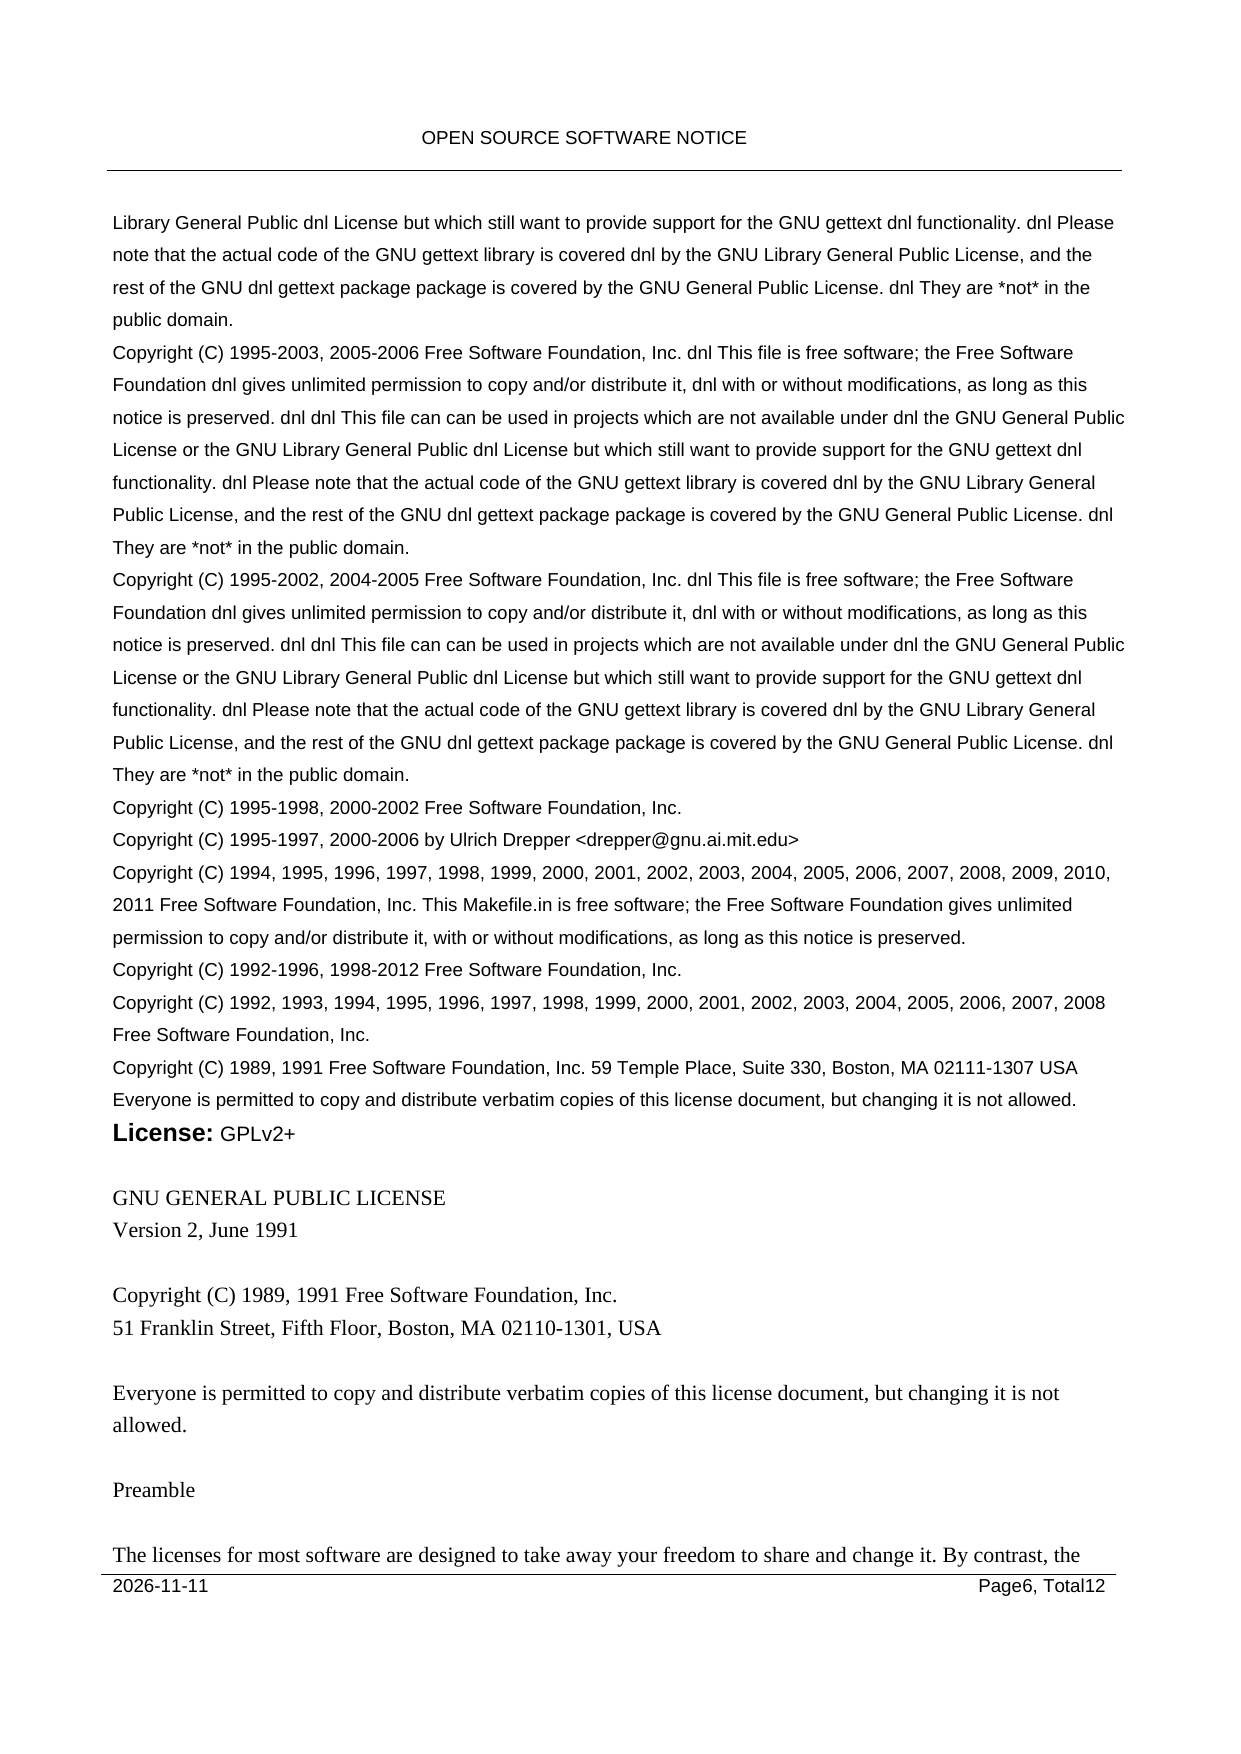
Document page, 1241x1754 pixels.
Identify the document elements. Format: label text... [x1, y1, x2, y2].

text Copyright (C) 1992-1996, 1998-2012 Free Software Foundation, Inc. [112, 954, 1128, 986]
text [112, 1116, 1128, 1571]
text Copyright (C) 1995-2002, 2004-2005 Free Software Foundation, Inc. dnl This file is free software; the Free Software Foundation dnl gives unlimited permission to copy and/or distribute it, dnl with or without modifications, as long as this notice is preserved. dnl dnl This file can can be used in projects which are not available under dnl the GNU General Public License or the GNU Library General Public dnl License but which still want to provide support for the GNU gettext dnl functionality. dnl Please note that the actual code of the GNU gettext library is covered dnl by the GNU Library General Public License, and the rest of the GNU dnl gettext package package is covered by the GNU General Public License. dnl They are *not* in the public domain. [112, 564, 1128, 791]
text Copyright (C) 1995-2003, 2005-2006 Free Software Foundation, Inc. dnl This file is free software; the Free Software Foundation dnl gives unlimited permission to copy and/or distribute it, dnl with or without modifications, as long as this notice is preserved. dnl dnl This file can can be used in projects which are not available under dnl the GNU General Public License or the GNU Library General Public dnl License but which still want to provide support for the GNU gettext dnl functionality. dnl Please note that the actual code of the GNU gettext library is covered dnl by the GNU Library General Public License, and the rest of the GNU dnl gettext package package is covered by the GNU General Public License. dnl They are *not* in the public domain. [112, 336, 1128, 564]
text Copyright (C) 1994, 1995, 1996, 1997, 1998, 1999, 2000, 2001, 2002, 2003, 2004, 2005, 2006, 2007, 2008, 2009, 2010, 2011 Free Software Foundation, Inc. This Makefile.in is free software; the Free Software Foundation gives unlimited permission to copy and/or distribute it, with or without modifications, as long as this notice is preserved. [112, 856, 1128, 954]
text Copyright (C) 1995-1997, 2000-2006 by Ulrich Drepper <drepper@gnu.ai.mit.edu> [112, 824, 1128, 856]
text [112, 206, 1128, 336]
text Copyright (C) 1995-1998, 2000-2002 Free Software Foundation, Inc. [112, 791, 1128, 824]
text Copyright (C) 1992, 1993, 1994, 1995, 1996, 1997, 1998, 1999, 2000, 2001, 2002, 2003, 2004, 2005, 2006, 2007, 2008 Free Software Foundation, Inc. [112, 986, 1128, 1051]
text Copyright (C) 1989, 1991 Free Software Foundation, Inc. 59 Temple Place, Suite 330, Boston, MA 02111-1307 USA Everyone is permitted to copy and distribute verbatim copies of this license document, but changing it is not allowed. [112, 1051, 1128, 1116]
